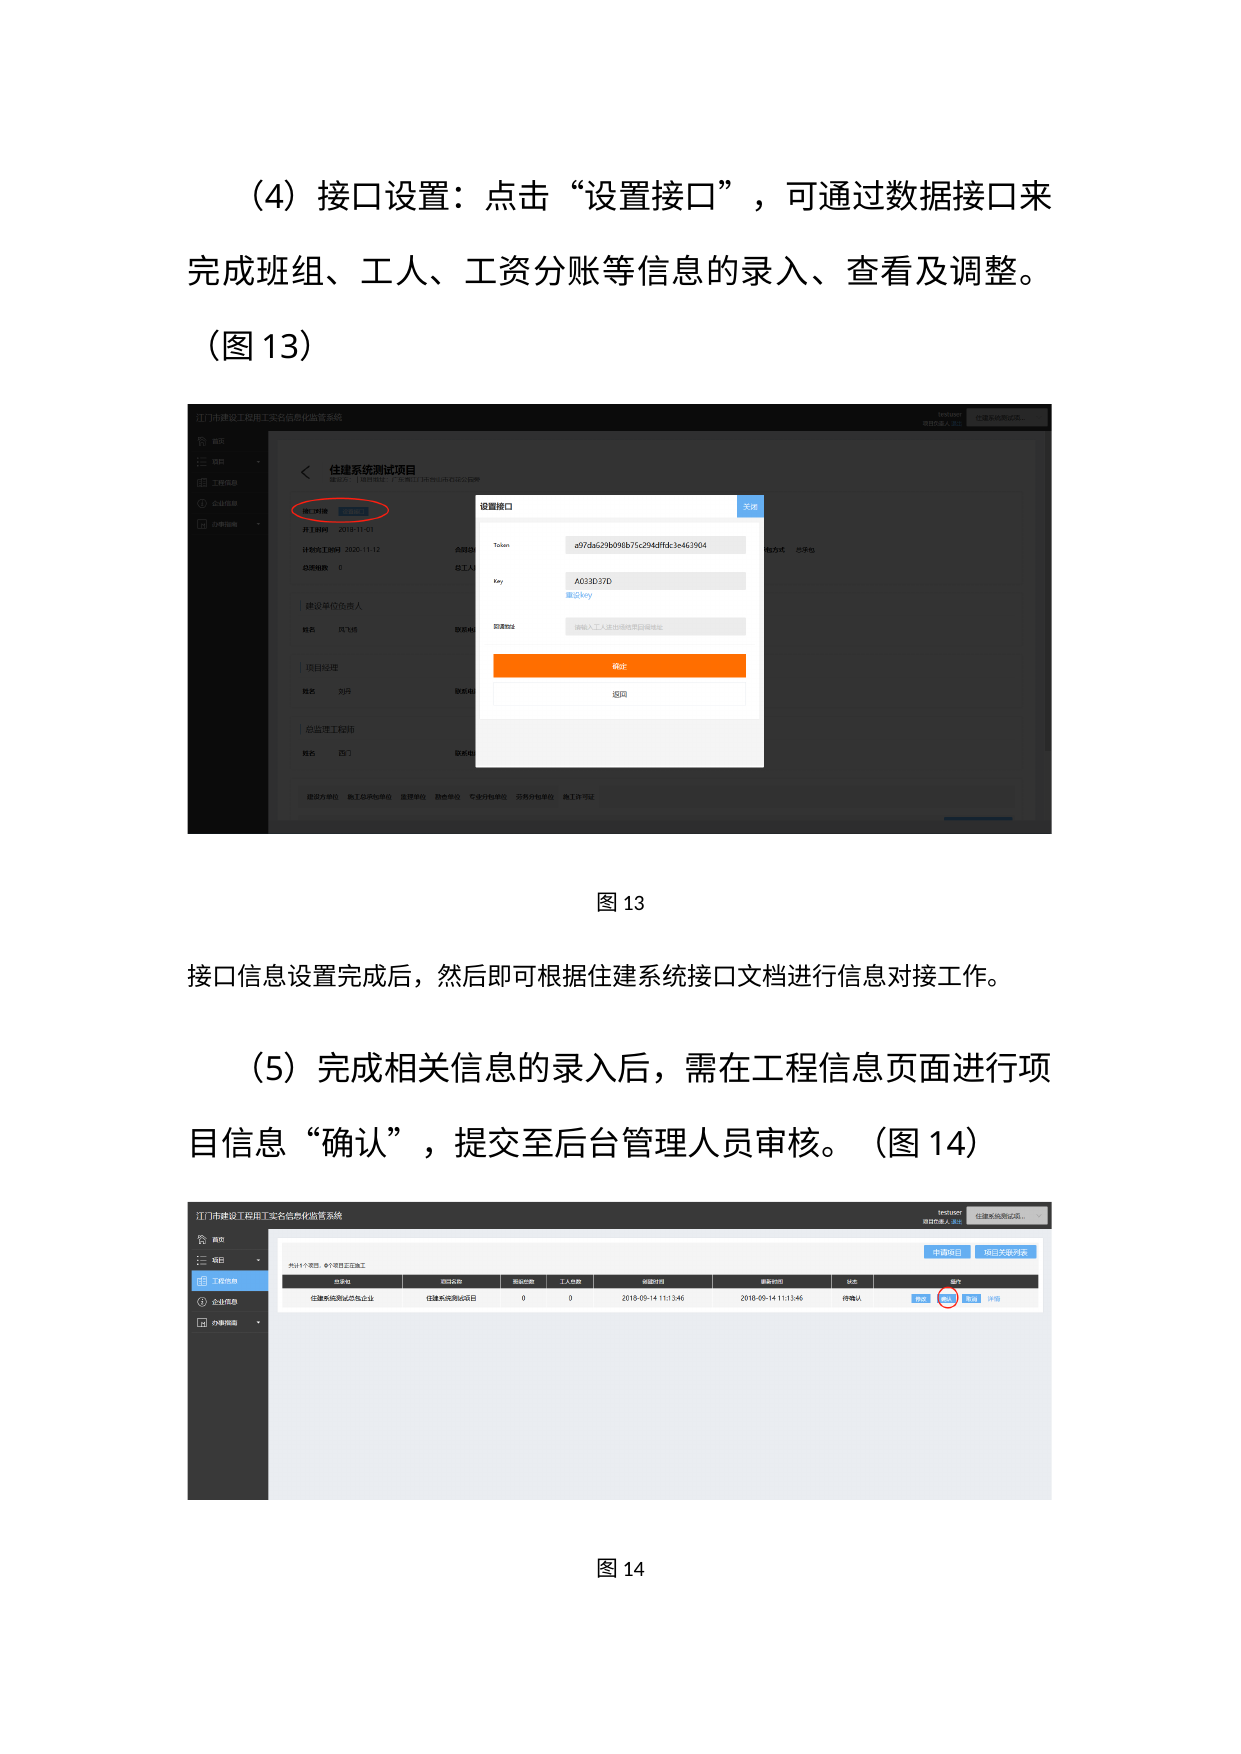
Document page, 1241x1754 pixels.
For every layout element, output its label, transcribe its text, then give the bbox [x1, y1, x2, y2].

picture [187, 1201, 1052, 1500]
list 完成相关信息的录入后，需在工程信息页面进行项目信息“确认”，提交至后台管理人员审核。（图14） [187, 1033, 1053, 1173]
text 图14 [187, 1551, 1053, 1583]
text 图13 [187, 884, 1053, 917]
picture [187, 404, 1052, 834]
list 接口设置：点击“设置接口”，可通过数据接口来完成班组、工人、工资分账等信息的录入、查看及调整。（图13） [187, 162, 1053, 376]
text 接口信息设置完成后，然后即可根据住建系统接口文档进行信息对接工作。 [187, 942, 1053, 1007]
